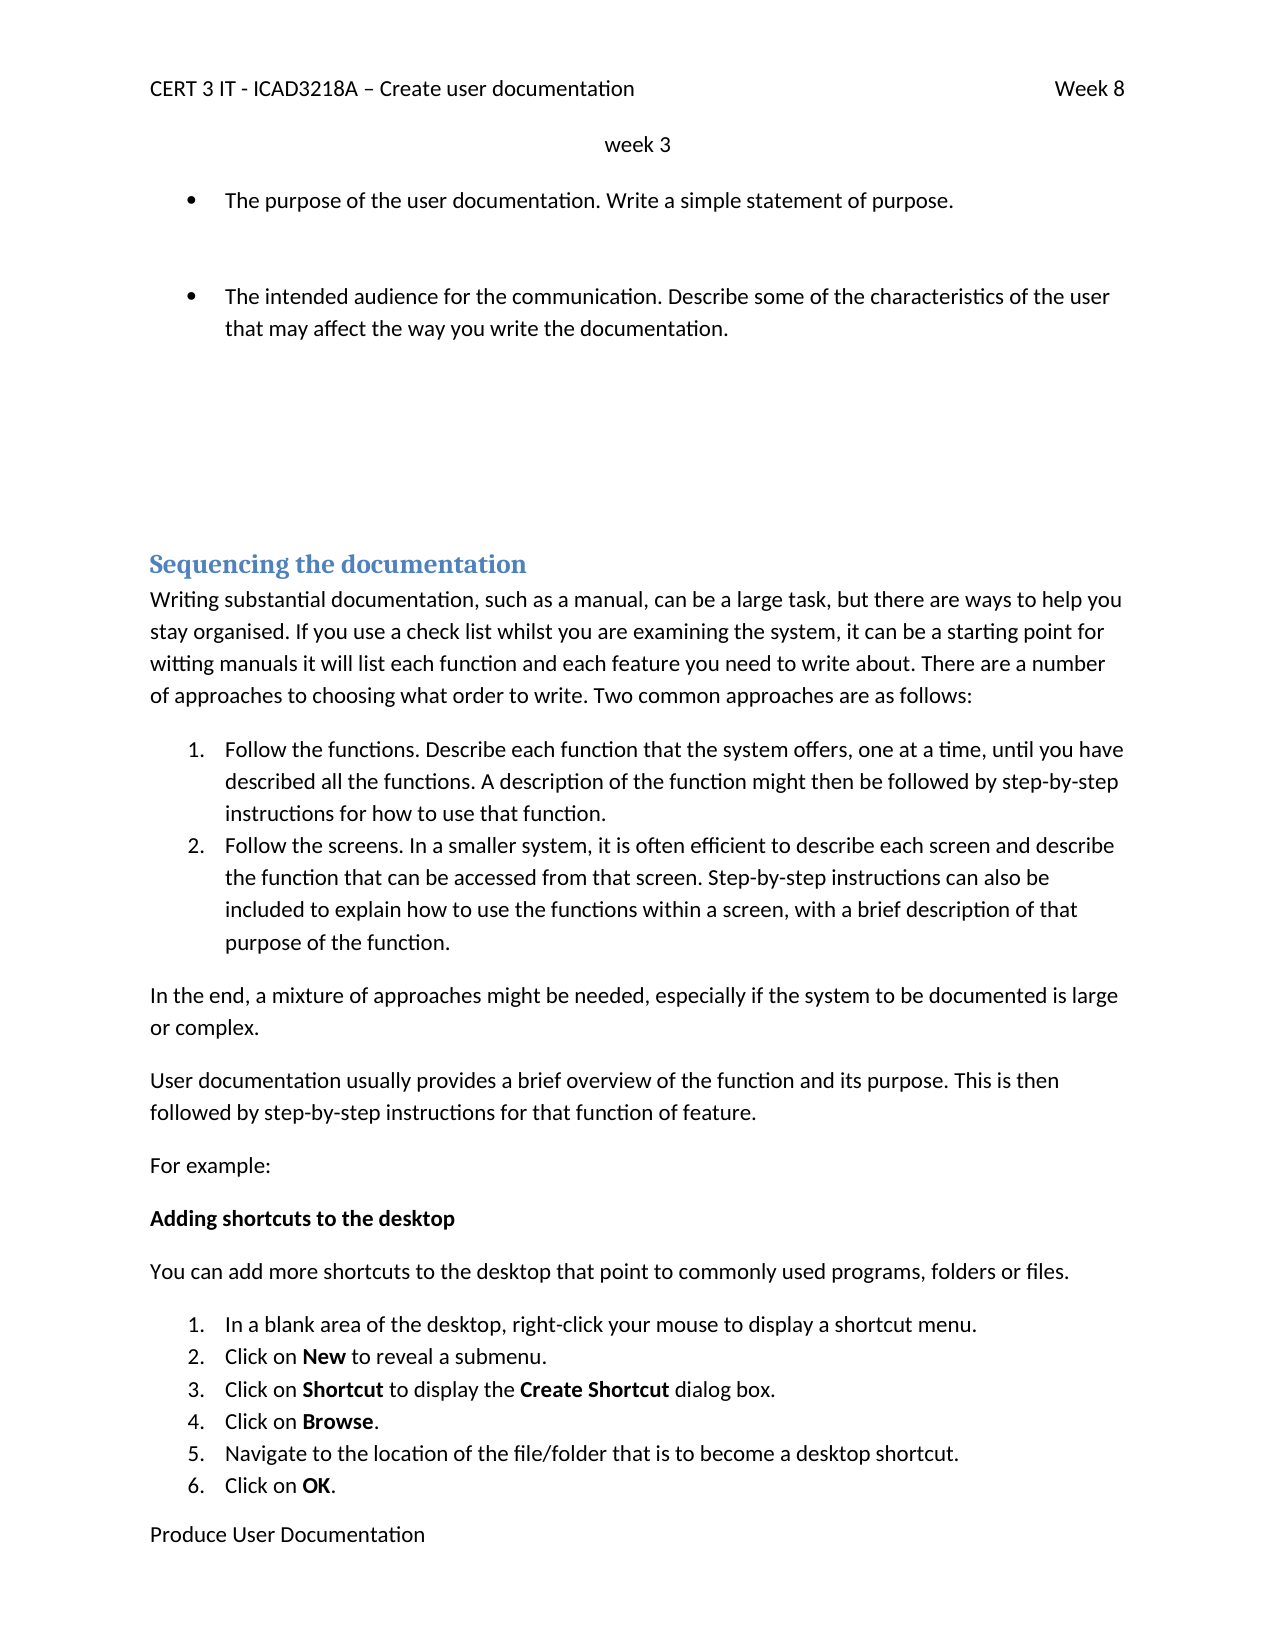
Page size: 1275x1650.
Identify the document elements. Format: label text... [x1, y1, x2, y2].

subtitle Sequencing the documentation [150, 549, 1125, 581]
text User documentation usually provides a brief overview of the function and its purpose. This is then followed by step-by-step instructions for that function of feature. [150, 1066, 1125, 1126]
text For example: [150, 1151, 1125, 1179]
list Follow the screens. In a smaller system, it is often efficient to describe each screen and describe the function that can be accessed from that screen. Step-by-step instructions can also be included to explain how to use the functions within a screen, with a brief description of that purpose of the function. [187, 831, 1125, 956]
text You can add more shortcuts to the desktop that point to commonly used programs, folders or files. [150, 1257, 1125, 1285]
list Click on Browse. [187, 1407, 1125, 1435]
list Follow the functions. Describe each function that the system offers, one at a time, until you have described all the functions. A description of the function might then be followed by step-by-step instructions for how to use that function. [187, 735, 1125, 827]
list Click on Shortcut to display the Create Shortcut dialog box. [187, 1375, 1125, 1403]
list In a blank area of the desktop, right-click your mouse to display a shortcut menu. [187, 1310, 1125, 1338]
list Click on New to reveal a submenu. [187, 1342, 1125, 1371]
list The intended audience for the communication. Describe some of the characteristics of the user that may affect the way you write the documentation. [187, 282, 1125, 343]
list Click on OK. [187, 1471, 1125, 1499]
text Adding shortcuts to the desktop [150, 1204, 1125, 1232]
text In the end, a mixture of approaches might be needed, especially if the system to be documented is large or complex. [150, 981, 1125, 1041]
text Writing substantial documentation, such as a manual, can be a large task, but there are ways to help you stay organised. If you use a check list whilst you are examining the system, it can be a starting point for witting manuals it will list each function and each feature you need to write about. There are a number of approaches to choosing what order to write. Two common approaches are as follows: [150, 585, 1125, 710]
list The purpose of the user documentation. Write a simple statement of purpose. [187, 186, 1125, 214]
list Navigate to the location of the file/folder that is to become a desktop shortcut. [187, 1439, 1125, 1467]
